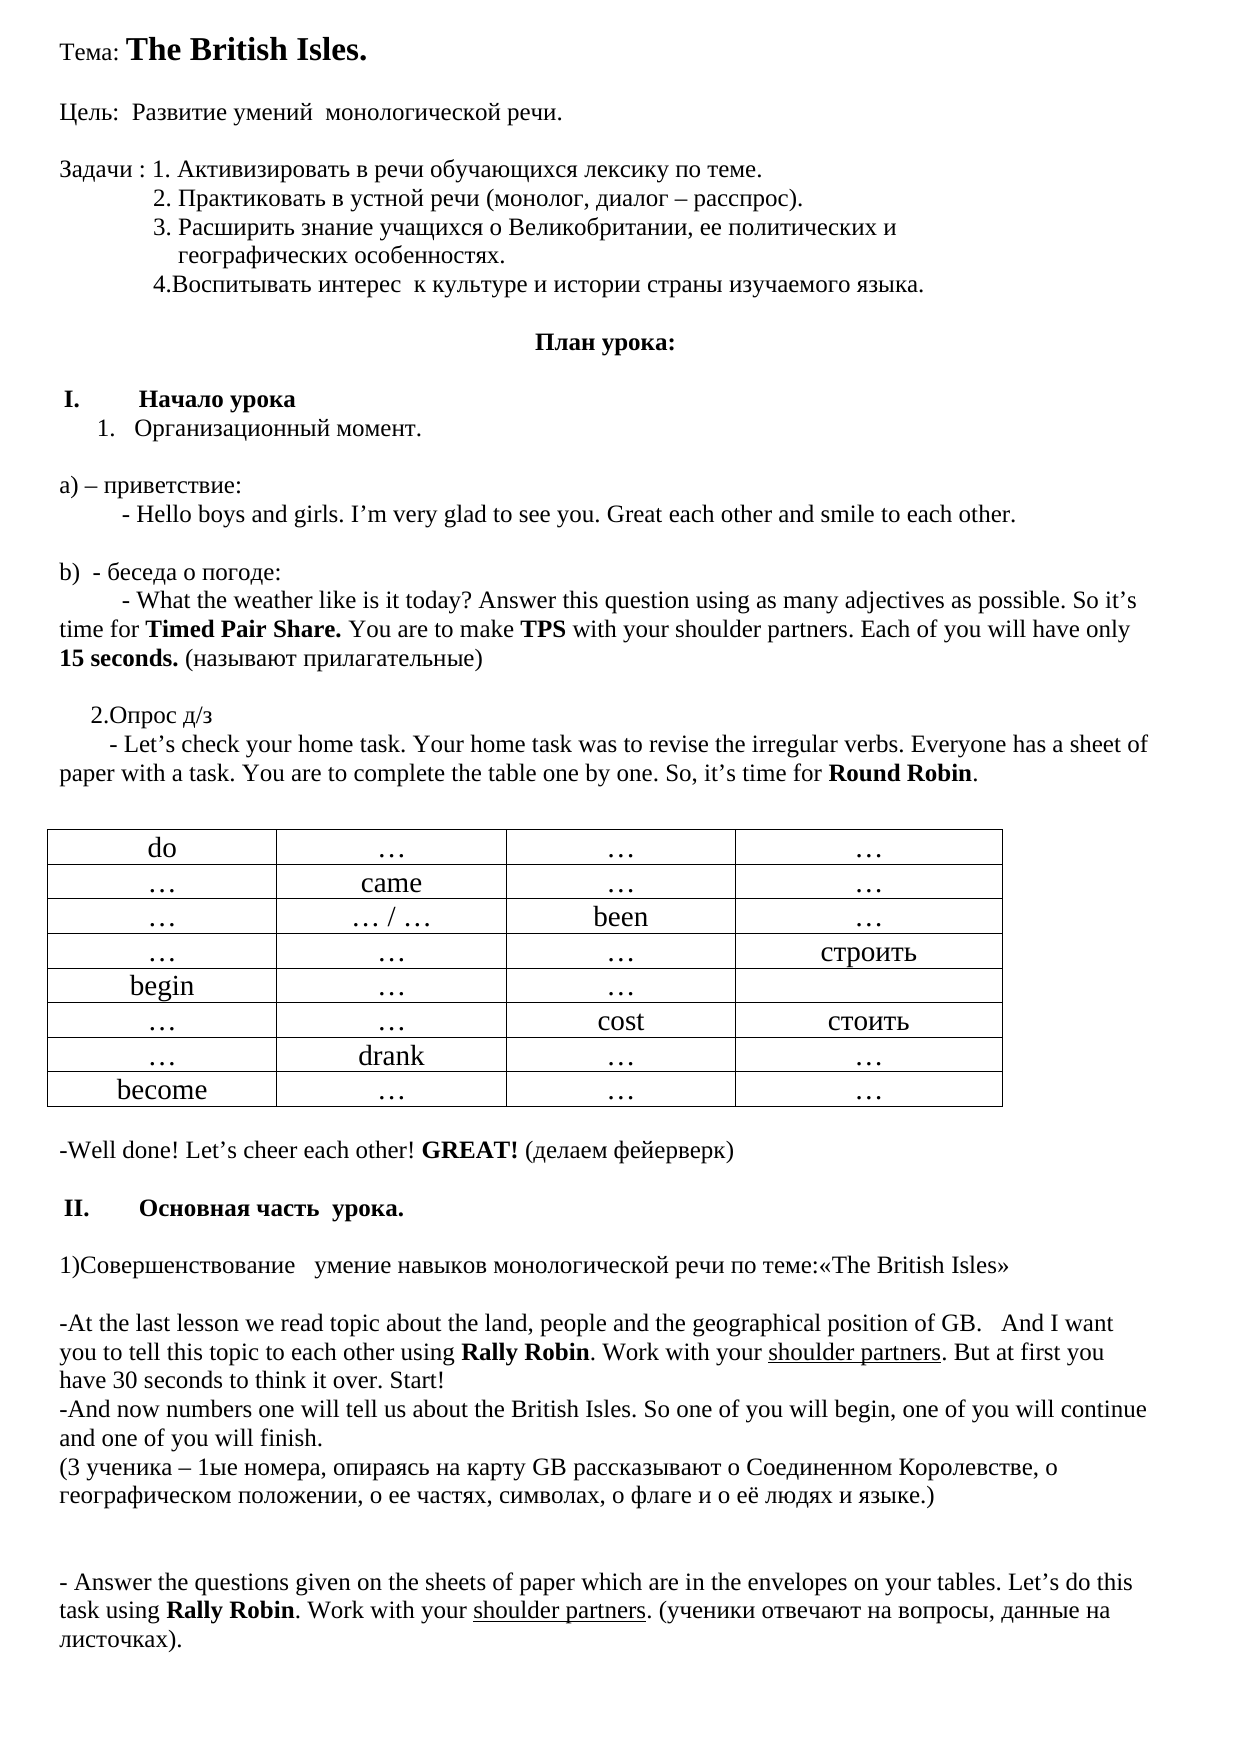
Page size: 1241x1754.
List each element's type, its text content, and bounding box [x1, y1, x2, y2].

list 1)Совершенствование умение навыков монологической речи по теме:«The British Isles» [59, 1251, 1152, 1279]
table_cell … [507, 1038, 735, 1071]
text b) - беседа о погоде: [59, 557, 1152, 585]
table_cell … [736, 1072, 1002, 1106]
table_header … [736, 830, 1002, 864]
table_cell begin [48, 969, 276, 1002]
list Организационный момент. [97, 413, 1152, 442]
text - Answer the questions given on the sheets of paper which are in the envelopes on your tables. Let’s do this task using Rally Robin. Work with your shoulder partners. (ученики отвечают на вопросы, данные на листочках). [59, 1567, 1152, 1653]
text 2. Практиковать в устной речи (монолог, диалог – расспрос). [59, 183, 1152, 212]
table_cell [736, 969, 1002, 1002]
list -And now numbers one will tell us about the British Isles. So one of you will begin, one of you will continue and one of you will finish. [59, 1394, 1152, 1452]
table_cell been [507, 899, 735, 933]
table_cell … [507, 969, 735, 1002]
table_cell … [48, 1003, 276, 1037]
text географических особенностях. [59, 240, 1152, 269]
table_cell … [48, 934, 276, 967]
text а) – приветствие: [59, 470, 1152, 499]
table_cell … / … [277, 899, 506, 933]
list Основная часть урока. [64, 1193, 1152, 1222]
table_cell become [48, 1072, 276, 1106]
table_cell стоить [736, 1003, 1002, 1037]
table_header … [277, 830, 506, 864]
text План урока: [59, 327, 1152, 355]
table_cell … [48, 1038, 276, 1071]
table_cell … [507, 865, 735, 898]
table_cell … [48, 899, 276, 933]
table_cell … [736, 865, 1002, 898]
table_cell cost [507, 1003, 735, 1037]
table_cell came [277, 865, 506, 898]
table_cell … [277, 969, 506, 1002]
table_cell … [277, 1072, 506, 1106]
text 4.Воспитывать интерес к культуре и истории страны изучаемого языка. [59, 269, 1152, 298]
table_cell … [736, 899, 1002, 933]
table_cell … [507, 934, 735, 967]
table_cell … [277, 934, 506, 967]
text -Well done! Let’s cheer each other! GREAT! (делаем фейерверк) [59, 1136, 1152, 1164]
table_cell строить [736, 934, 1002, 967]
list -At the last lesson we read topic about the land, people and the geographical position of GB. And I want you to tell this topic to each other using Rally Robin. Work with your shoulder partners. But at first you have 30 seconds to think it over. Start! [59, 1308, 1152, 1394]
list Начало урока [64, 384, 1152, 413]
text Тема: The British Isles. [59, 29, 1152, 68]
table_header … [507, 830, 735, 864]
table_cell … [736, 1038, 1002, 1071]
list (3 ученика – 1ые номера, опираясь на карту GB рассказывают о Соединенном Королевстве, о географическом положении, о ее частях, символах, о флаге и о её людях и языке.) [59, 1452, 1152, 1509]
text - What the weather like is it today? Answer this question using as many adjectives as possible. So it’s time for Timed Pair Share. You are to make TPS with your shoulder partners. Each of you will have only 15 seconds. (называют прилагательные) [59, 585, 1152, 672]
table_cell drank [277, 1038, 506, 1071]
text 2.Опрос д/з [59, 700, 1152, 729]
text Цель: Развитие умений монологической речи. [59, 97, 1152, 125]
text 3. Расширить знание учащихся о Великобритании, ее политических и [59, 212, 1152, 240]
table_header do [48, 830, 276, 864]
table_cell … [277, 1003, 506, 1037]
text Задачи : 1. Активизировать в речи обучающихся лексику по теме. [59, 154, 1152, 183]
table_cell … [507, 1072, 735, 1106]
text - Hello boys and girls. I’m very glad to see you. Great each other and smile to each other. [59, 499, 1152, 528]
table_cell … [48, 865, 276, 898]
text - Let’s check your home task. Your home task was to revise the irregular verbs. Everyone has a sheet of paper with a task. You are to complete the table one by one. So, it’s time for Round Robin. [59, 729, 1152, 787]
